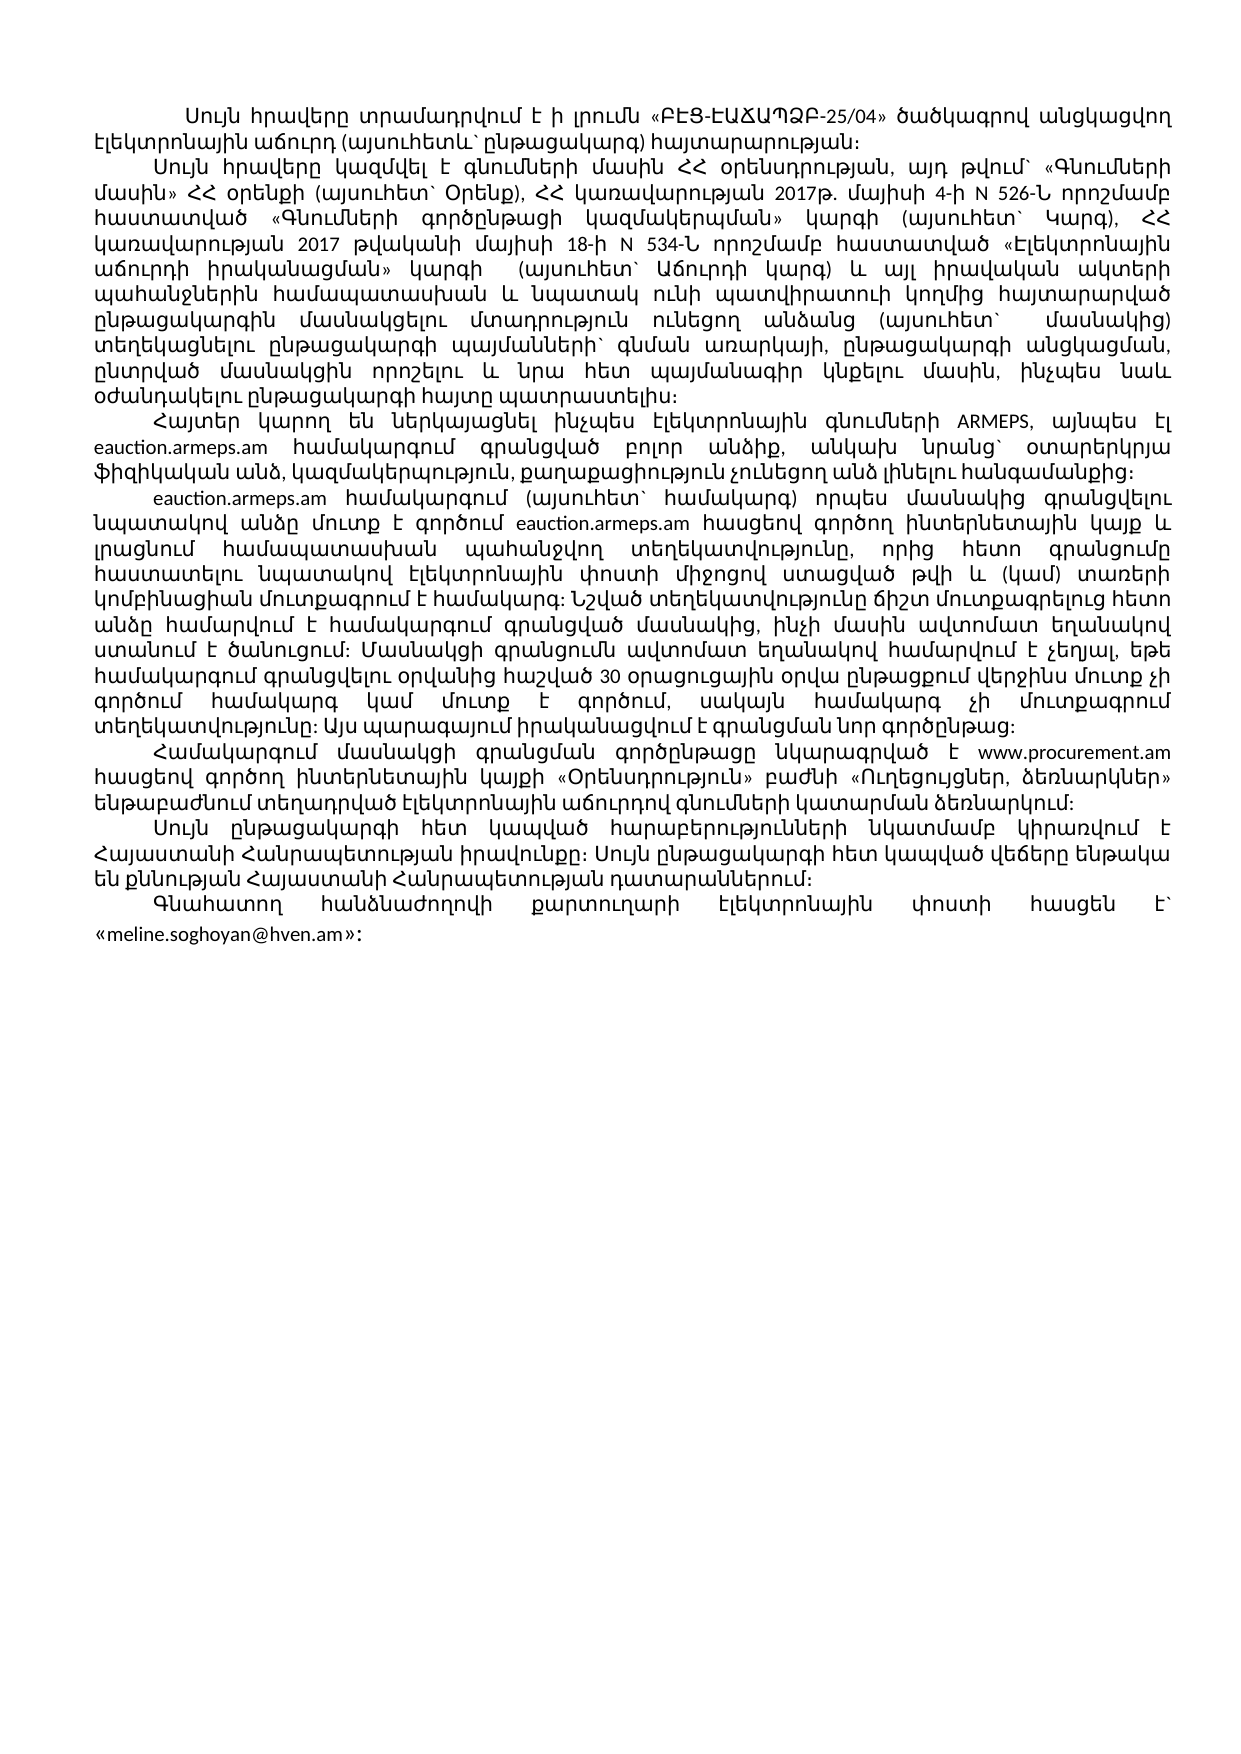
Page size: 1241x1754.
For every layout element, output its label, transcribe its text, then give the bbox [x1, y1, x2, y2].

text eauction.armeps.am համակարգում (այսուհետ` համակարգ) որպես մասնակից գրանցվելու նպատակով անձը մուտք է գործում eauction.armeps.am հասցեով գործող ինտերնետային կայք և լրացնում համապատասխան պահանջվող տեղեկատվությունը, որից հետո գրանցումը հաստատելու նպատակով էլեկտրոնային փոստի միջոցով ստացված թվի և (կամ) տառերի կոմբինացիան մուտքագրում է համակարգ: Նշված տեղեկատվությունը ճիշտ մուտքագրելուց հետո անձը համարվում է համակարգում գրանցված մասնակից, ինչի մասին ավտոմատ եղանակով ստանում է ծանուցում: Մասնակցի գրանցումն ավտոմատ եղանակով համարվում է չեղյալ, եթե համակարգում գրանցվելու օրվանից հաշված 30 օրացուցային օրվա ընթացքում վերջինս մուտք չի գործում համակարգ կամ մուտք է գործում, սակայն համակարգ չի մուտքագրում տեղեկատվությունը: Այս պարագայում իրականացվում է գրանցման նոր գործընթաց: [94, 485, 1171, 739]
text Սույն հրավերը տրամադրվում է ի լրումն «ԲԷՑ-ԷԱՃԱՊՁԲ-25/04» ծածկագրով անցկացվող էլեկտրոնային աճուրդ (այսուհետև` ընթացակարգ) հայտարարության։ [94, 104, 1171, 154]
text Հայտեր կարող են ներկայացնել ինչպես էլեկտրոնային գնումների ARMEPS, այնպես էլ eauction.armeps.am համակարգում գրանցված բոլոր անձիք, անկախ նրանց` օտարերկրյա ֆիզիկական անձ, կազմակերպություն, քաղաքացիություն չունեցող անձ լինելու հանգամանքից։ [94, 409, 1171, 485]
text Սույն հրավերը կազմվել է գնումների մասին ՀՀ օրենսդրության, այդ թվում` «Գնումների մասին» ՀՀ օրենքի (այսուհետ` Օրենք), ՀՀ կառավարության 2017թ. մայիսի 4-ի N 526-Ն որոշմամբ հաստատված «Գնումների գործընթացի կազմակերպման» կարգի (այսուհետ` Կարգ), ՀՀ կառավարության 2017 թվականի մայիսի 18-ի N 534-Ն որոշմամբ հաստատված «Էլեկտրոնային աճուրդի իրականացման» կարգի (այսուհետ` Աճուրդի կարգ) և այլ իրավական ակտերի պահանջներին համապատասխան և նպատակ ունի պատվիրատուի կողմից հայտարարված ընթացակարգին մասնակցելու մտադրություն ունեցող անձանց (այսուհետ` մասնակից) տեղեկացնելու ընթացակարգի պայմանների` գնման առարկայի, ընթացակարգի անցկացման, ընտրված մասնակցին որոշելու և նրա հետ պայմանագիր կնքելու մասին, ինչպես նաև օժանդակելու ընթացակարգի հայտը պատրաստելիս։ [94, 154, 1171, 409]
text Գնահատող հանձնաժողովի քարտուղարի էլեկտրոնային փոստի հասցեն է` «meline.soghoyan@hven.am»: [94, 892, 1171, 948]
text Սույն ընթացակարգի հետ կապված հարաբերությունների նկատմամբ կիրառվում է Հայաստանի Հանրապետության իրավունքը։ Սույն ընթացակարգի հետ կապված վեճերը ենթակա են քննության Հայաստանի Հանրապետության դատարաններում։ [94, 815, 1171, 892]
text Համակարգում մասնակցի գրանցման գործընթացը նկարագրված է www.procurement.am հասցեով գործող ինտերնետային կայքի «Օրենսդրություն» բաժնի «Ուղեցույցներ, ձեռնարկներ» ենթաբաժնում տեղադրված էլեկտրոնային աճուրդով գնումների կատարման ձեռնարկում: [94, 739, 1171, 815]
